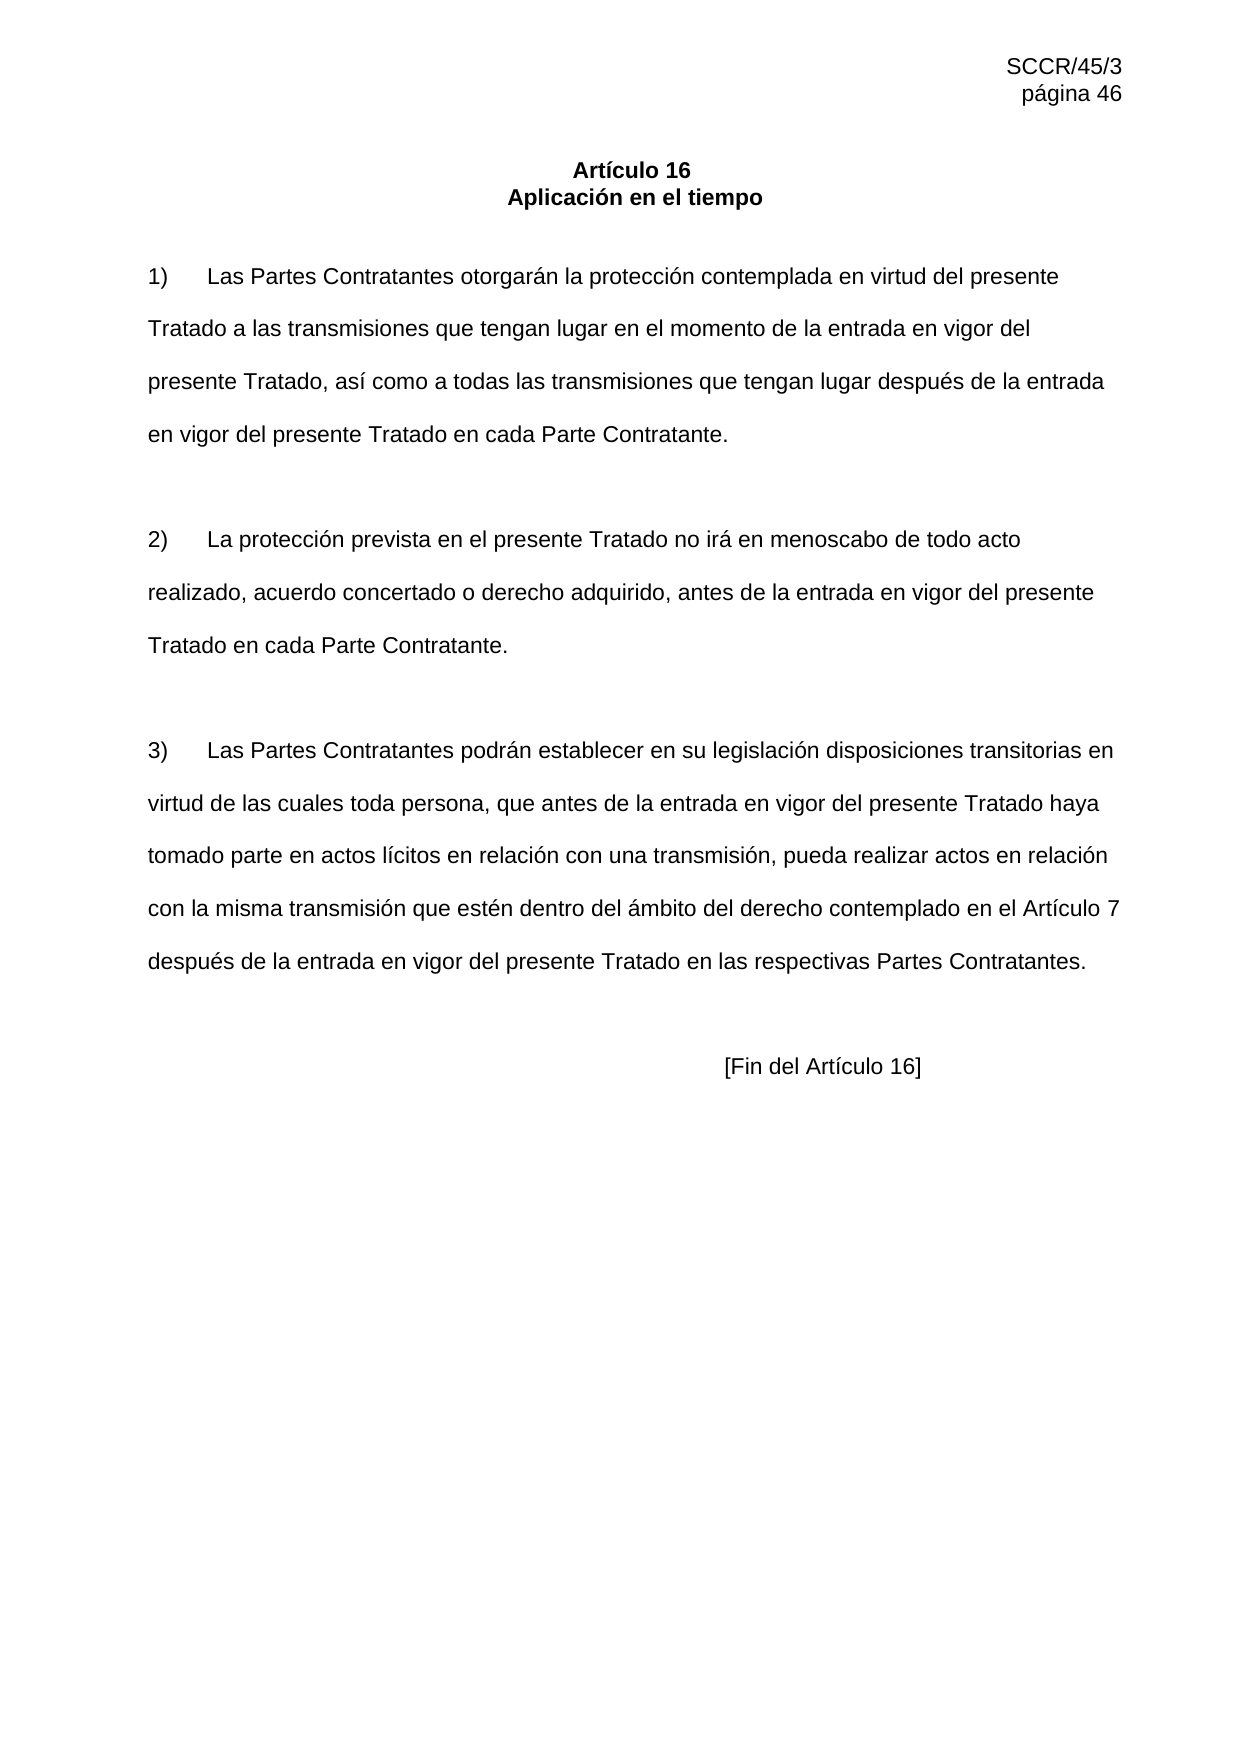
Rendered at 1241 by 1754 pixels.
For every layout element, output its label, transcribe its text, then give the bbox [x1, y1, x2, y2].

text [Fin del Artículo 16] [724, 1053, 1122, 1079]
text 2) La protección prevista en el presente Tratado no irá en menoscabo de todo acto realizado, acuerdo concertado o derecho adquirido, antes de la entrada en vigor del presente Tratado en cada Parte Contratante. [148, 526, 1122, 658]
text 1) Las Partes Contratantes otorgarán la protección contemplada en virtud del presente Tratado a las transmisiones que tengan lugar en el momento de la entrada en vigor del presente Tratado, así como a todas las transmisiones que tengan lugar después de la entrada en vigor del presente Tratado en cada Parte Contratante. [148, 263, 1122, 447]
text 3) Las Partes Contratantes podrán establecer en su legislación disposiciones transitorias en virtud de las cuales toda persona, que antes de la entrada en vigor del presente Tratado haya tomado parte en actos lícitos en relación con una transmisión, pueda realizar actos en relación con la misma transmisión que estén dentro del ámbito del derecho contemplado en el Artículo 7 después de la entrada en vigor del presente Tratado en las respectivas Partes Contratantes. [148, 737, 1122, 974]
text Artículo 16 Aplicación en el tiempo [148, 157, 1122, 210]
